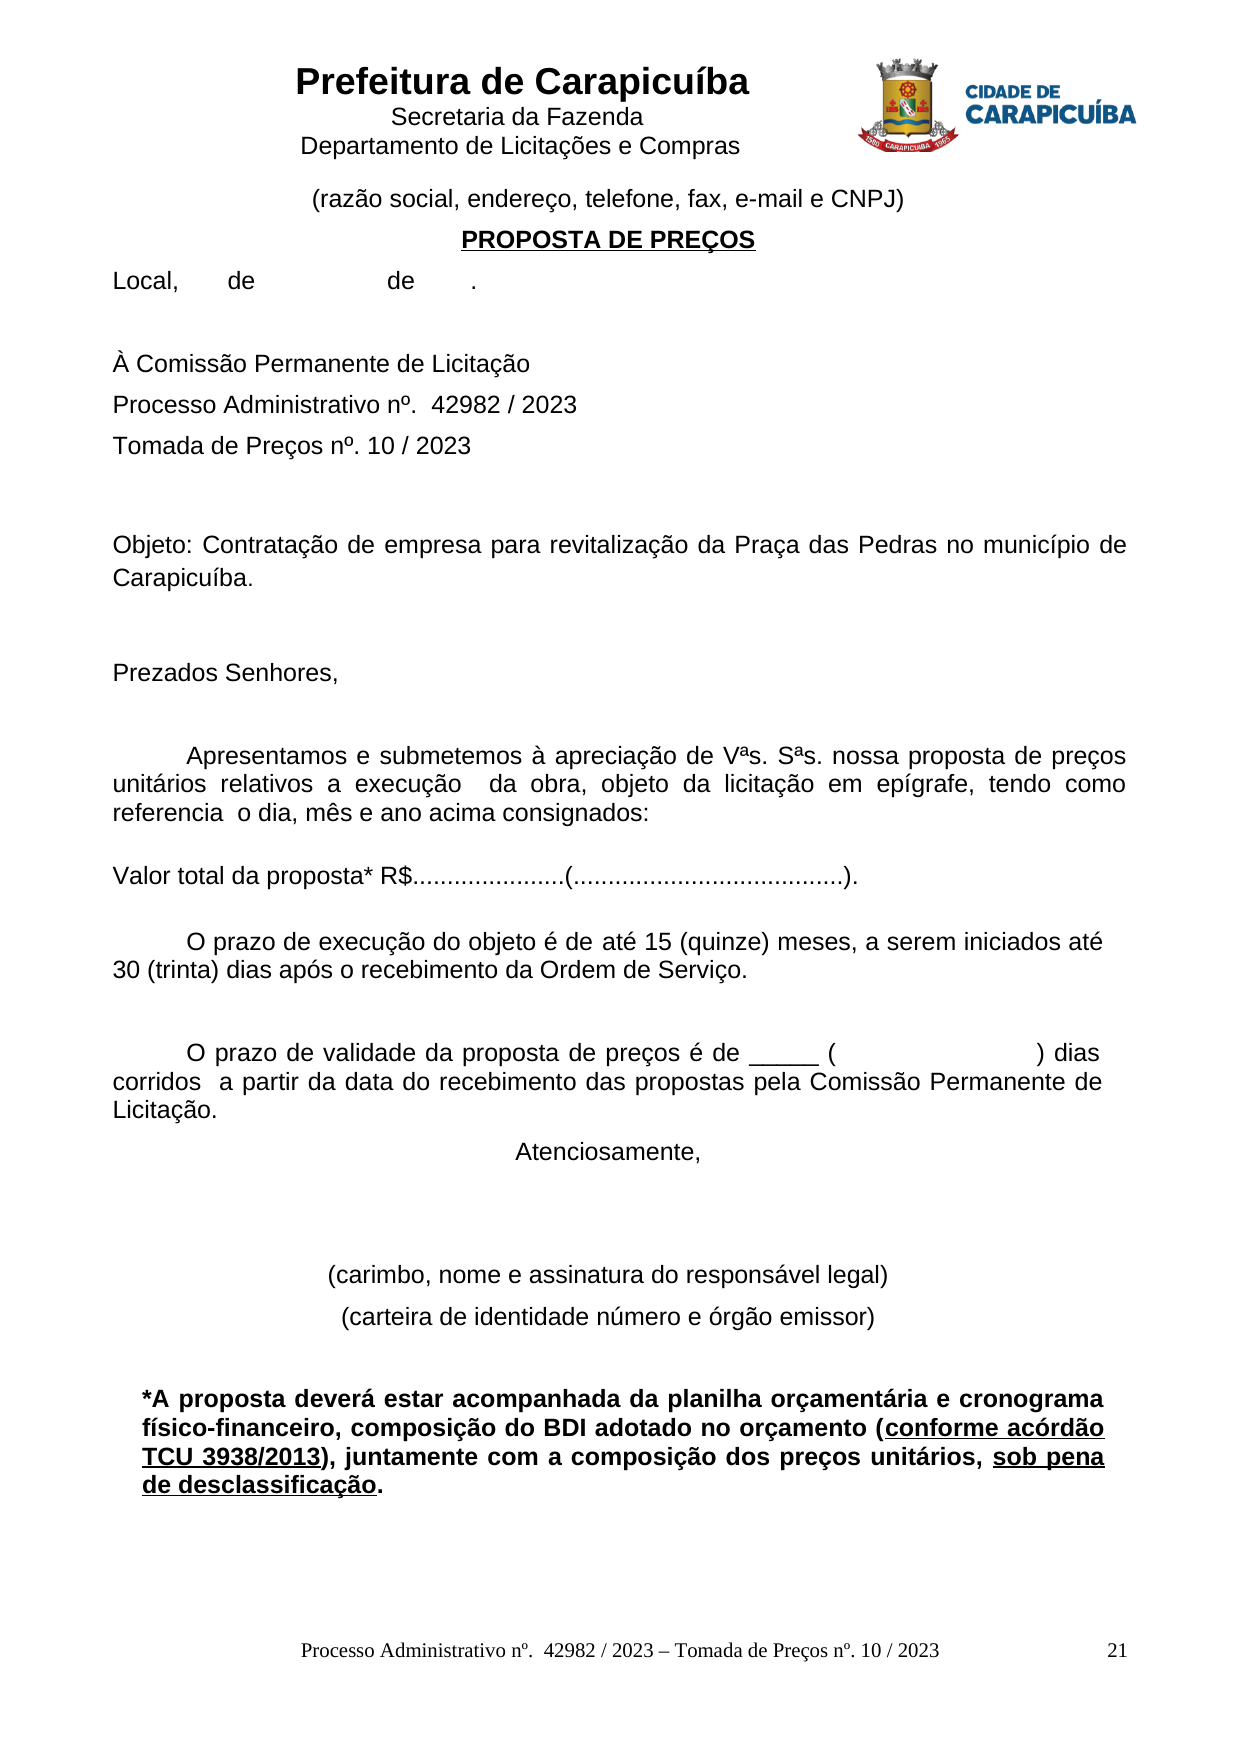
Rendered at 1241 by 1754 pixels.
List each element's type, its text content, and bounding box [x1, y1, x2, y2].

text Objeto: Contratação de empresa para revitalização da Praça das Pedras no município de Carapicuíba. [112, 530, 1128, 592]
text (carteira de identidade número e órgão emissor) [112, 1301, 1104, 1330]
text Tomada de Preços nº. 10 / 2023 [112, 431, 1104, 460]
text O prazo de validade da proposta de preços é de _____ ( ) dias corridos a partir da data do recebimento das propostas pela Comissão Permanente de Licitação. [112, 1038, 1104, 1124]
text O prazo de execução do objeto é de até 15 (quinze) meses, a serem iniciados até 30 (trinta) dias após o recebimento da Ordem de Serviço. [112, 926, 1104, 984]
text (razão social, endereço, telefone, fax, e-mail e CNPJ) [112, 184, 1104, 212]
text Atenciosamente, [112, 1136, 1104, 1165]
picture [857, 57, 1139, 152]
text Apresentamos e submetemos à apreciação de Vªs. Sªs. nossa proposta de preços unitários relativos a execução da obra, objeto da licitação em epígrafe, tendo como referencia o dia, mês e ano acima consignados: [112, 741, 1128, 827]
text (carimbo, nome e assinatura do responsável legal) [112, 1260, 1104, 1289]
text Processo Administrativo nº. 42982 / 2023 [112, 390, 1104, 419]
text Local, de de . [112, 266, 1104, 295]
text *A proposta deverá estar acompanhada da planilha orçamentária e cronograma físico-financeiro, composição do BDI adotado no orçamento (conforme acórdão TCU 3938/2013), juntamente com a composição dos preços unitários, sob pena de desclassificação. [142, 1384, 1104, 1499]
text À Comissão Permanente de Licitação [112, 349, 1104, 377]
text Prezados Senhores, [112, 658, 1104, 687]
text Valor total da proposta* R$......................(.......................................). [112, 861, 1104, 890]
text PROPOSTA DE PREÇOS [112, 225, 1104, 254]
